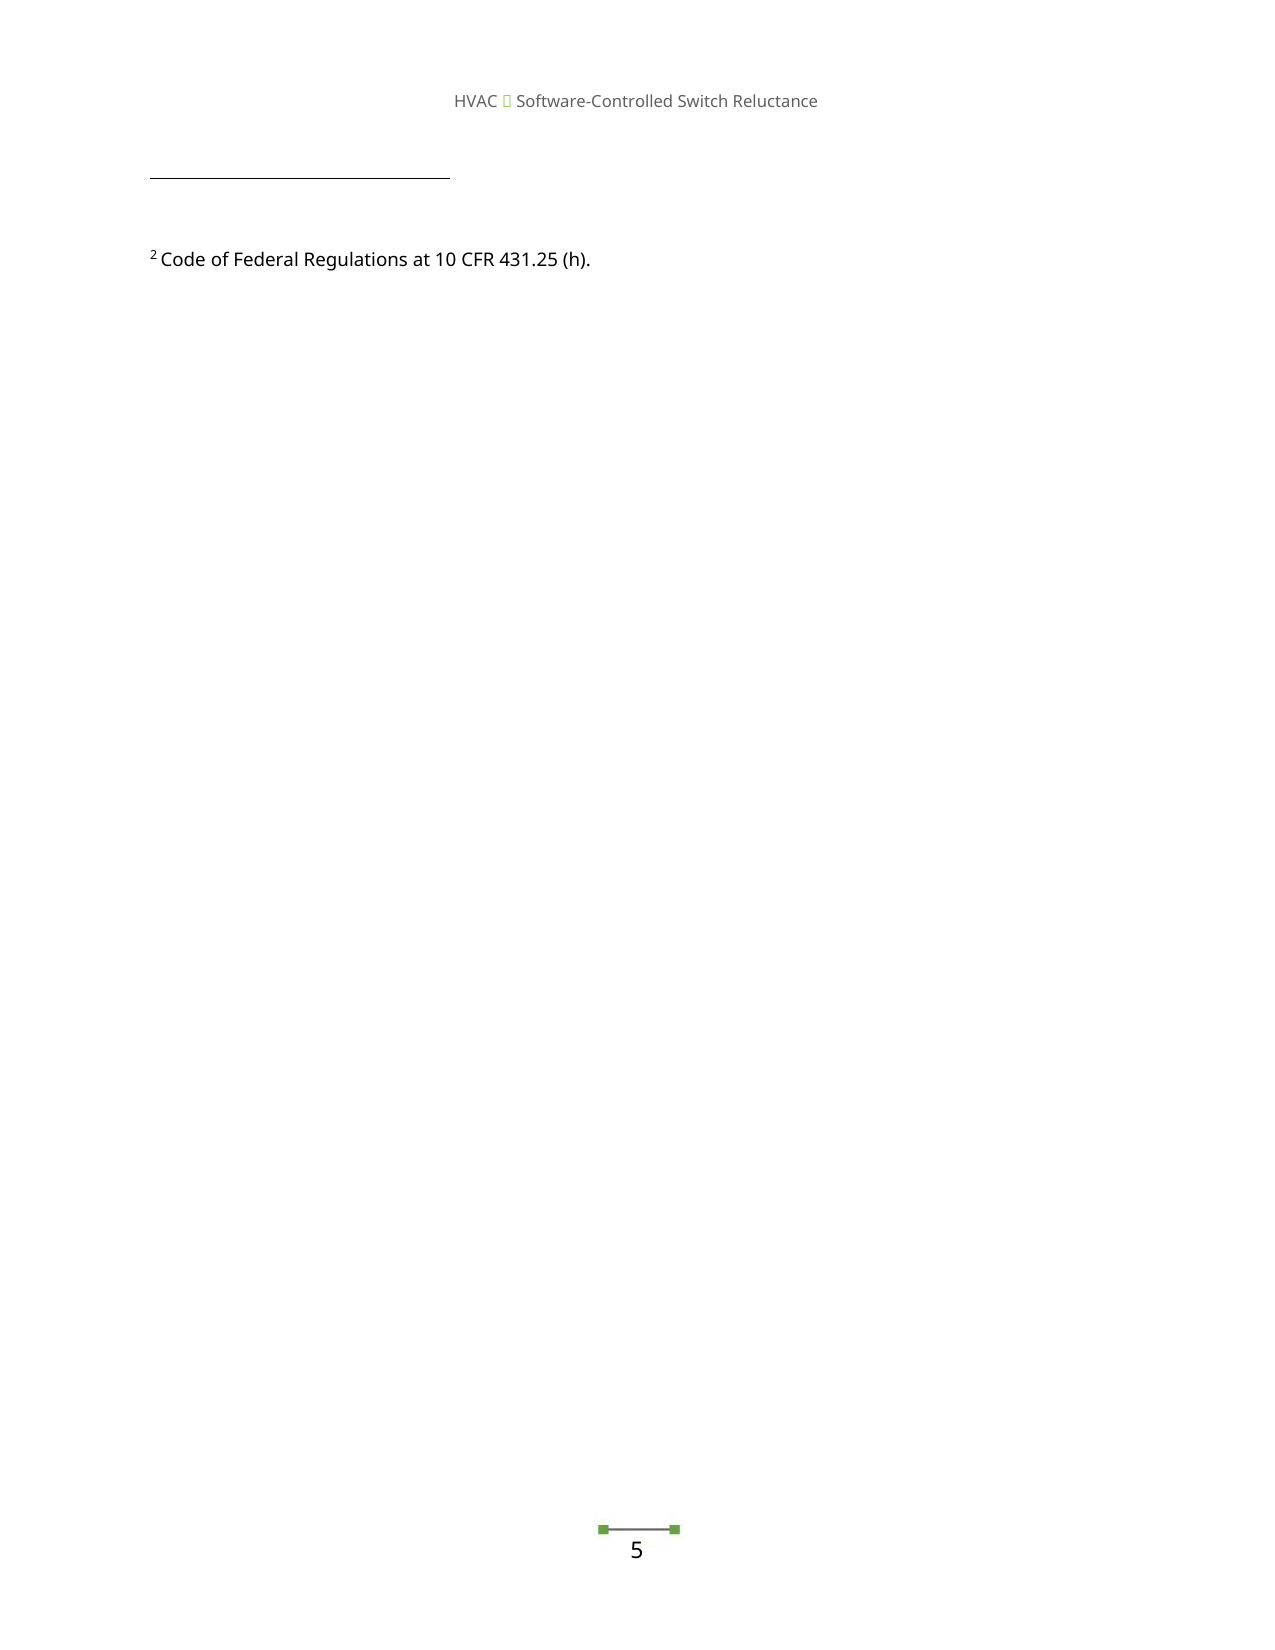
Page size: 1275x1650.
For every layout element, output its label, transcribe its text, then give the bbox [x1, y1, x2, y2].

text 2 Code of Federal Regulations at 10 CFR 431.25 (h). [150, 246, 1275, 272]
picture [594, 1511, 685, 1547]
